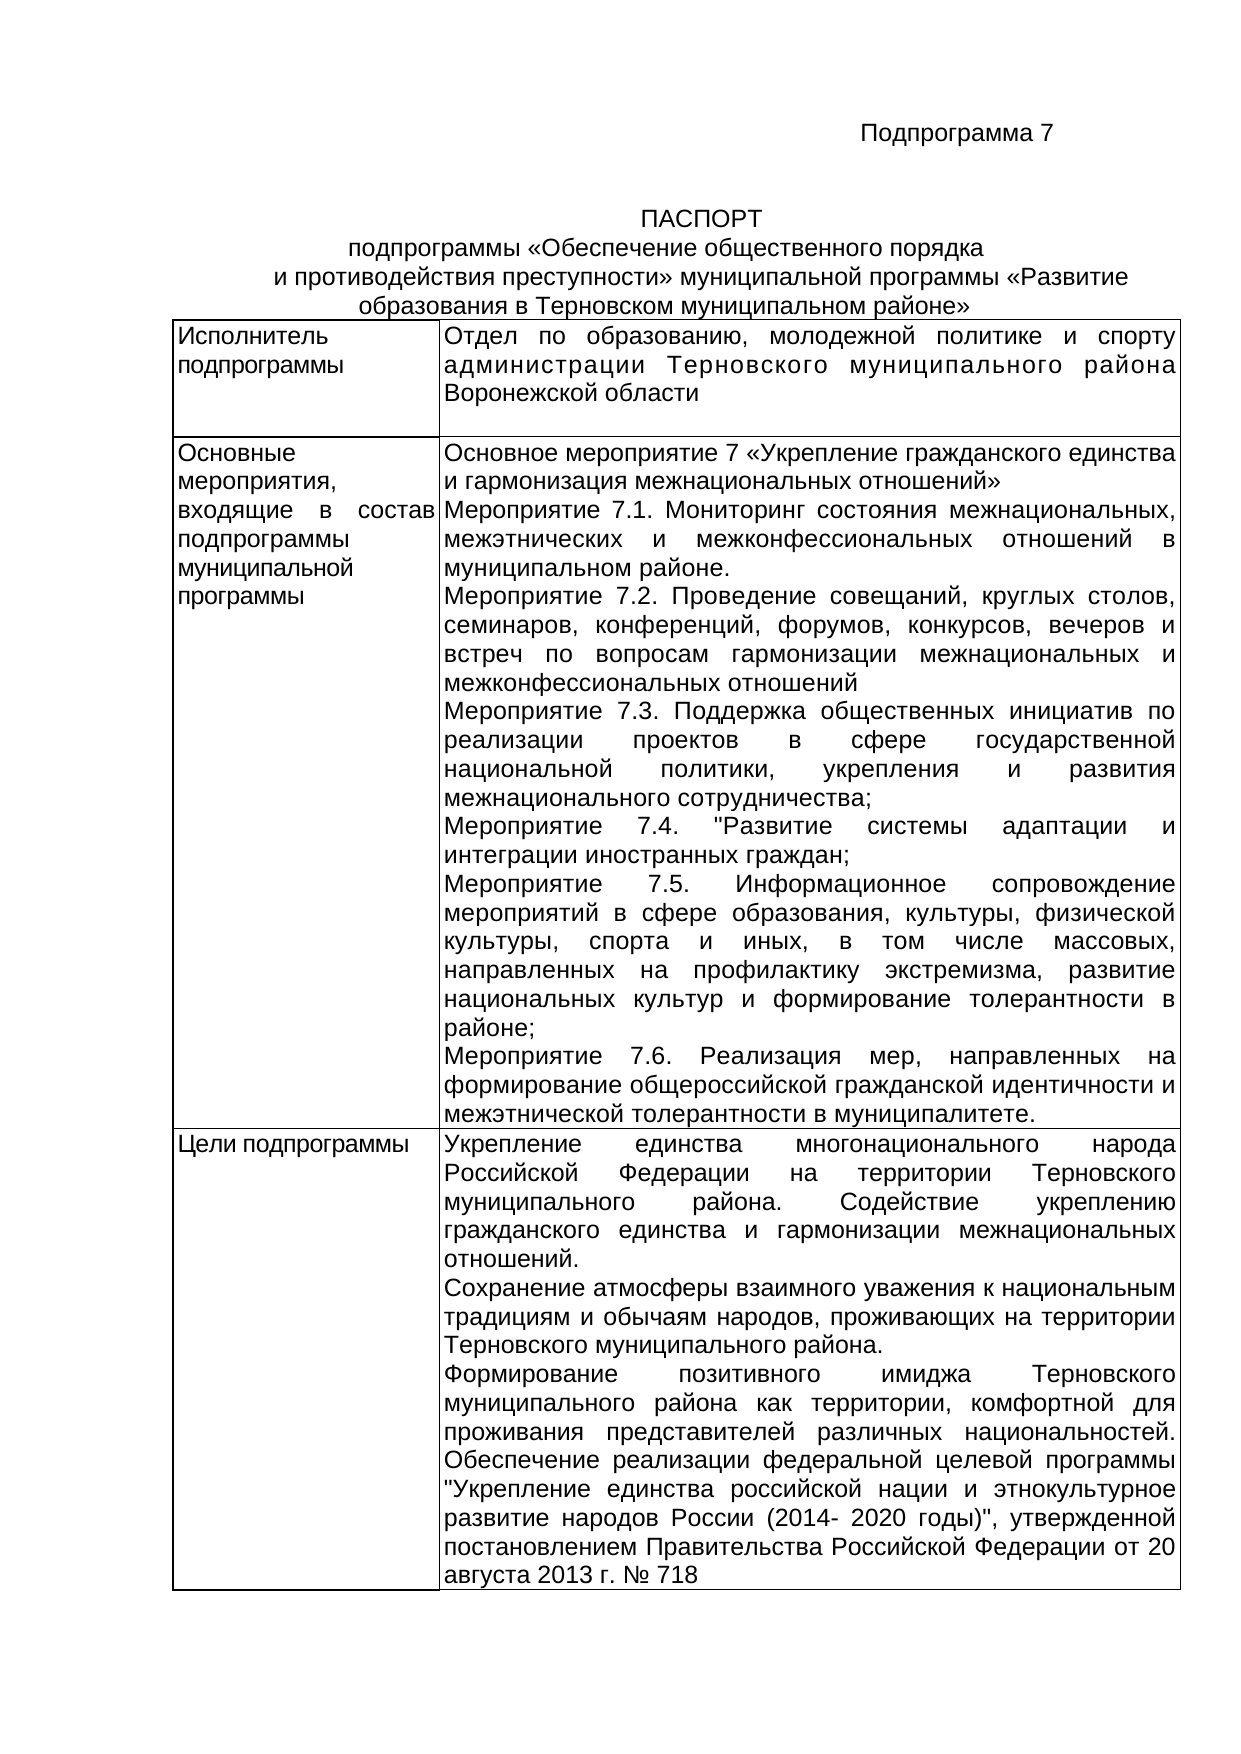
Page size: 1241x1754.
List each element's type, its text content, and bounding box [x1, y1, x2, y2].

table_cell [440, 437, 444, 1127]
text Подпрограмма 7 [177, 118, 1152, 147]
table_header Отдел по образованию, молодежной политике и спорту администрации Терновского муниципального района Воронежской области [440, 320, 1180, 436]
table_cell Цели подпрограммы [174, 1129, 439, 1589]
text подпрограммы «Обеспечение общественного порядка [177, 233, 1152, 262]
table_header Исполнитель подпрограммы [174, 321, 439, 436]
text ПАСПОРТ [177, 204, 1152, 233]
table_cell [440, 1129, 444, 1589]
table_cell Основные мероприятия, входящие в состав подпрограммы муниципальной программы [174, 438, 439, 1127]
text и противодействия преступности» муниципальной программы «Развитие образования в Терновском муниципальном районе» [177, 262, 1152, 319]
